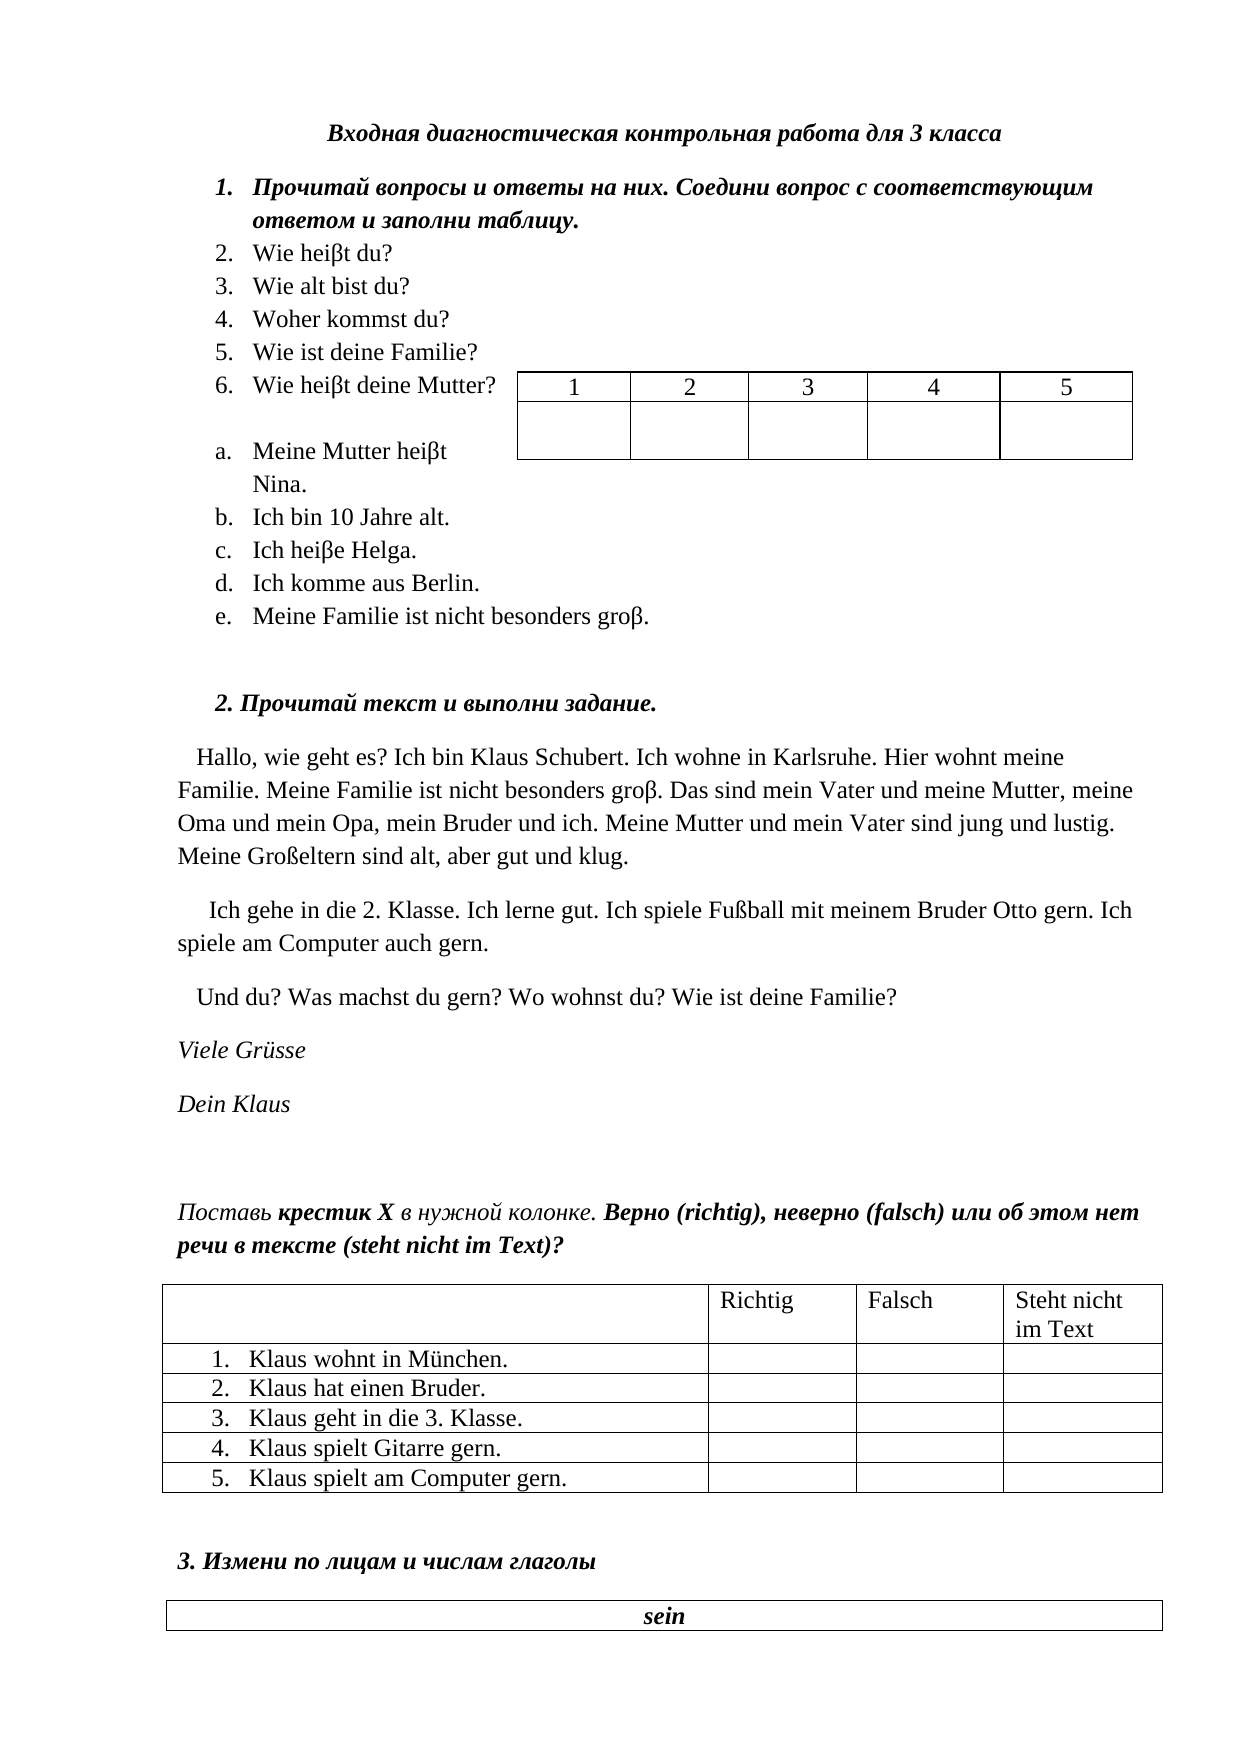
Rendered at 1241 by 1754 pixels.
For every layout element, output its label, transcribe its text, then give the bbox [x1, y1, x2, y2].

table_cell Klaus spielt Gitarre gern. [163, 1433, 708, 1462]
table_cell [749, 402, 867, 459]
table_cell [709, 1403, 856, 1432]
table_cell Klaus spielt am Computer gern. [163, 1463, 708, 1492]
table_cell [857, 1463, 1003, 1492]
table_header Steht nicht im Text [1004, 1285, 1162, 1343]
table_cell Klaus geht in die 3. Klasse. [163, 1403, 708, 1432]
table_header 4 [868, 373, 999, 401]
table_header sein [167, 1601, 1162, 1630]
list Прочитай вопросы и ответы на них. Соедини вопрос с соответствующим ответом и заполни таблицу. [215, 172, 1152, 234]
list Ich komme aus Berlin. [215, 568, 1152, 597]
table_cell [1001, 402, 1132, 459]
text Ich gehe in die 2. Klasse. Ich lerne gut. Ich spiele Fußball mit meinem Bruder Otto gern. Ich spiele am Computer auch gern. [177, 895, 1152, 957]
table_cell [518, 402, 630, 459]
text Dein Klaus [177, 1089, 1152, 1118]
table_cell [1004, 1403, 1162, 1432]
table_header 1 [518, 373, 630, 401]
list Woher kommst du? [215, 304, 1152, 333]
list Wie heiβt du? [215, 238, 1152, 267]
table_cell [1004, 1344, 1162, 1372]
list Wie heiβt deine Mutter? [215, 370, 1152, 399]
table_cell [1004, 1433, 1162, 1462]
text Und du? Was machst du gern? Wo wohnst du? Wie ist deine Familie? [177, 982, 1152, 1011]
table_cell [631, 402, 748, 459]
list Ich heiβe Helga. [215, 535, 1152, 564]
table_cell [868, 402, 999, 459]
table_header Richtig [709, 1285, 856, 1343]
table_header 5 [1001, 373, 1132, 401]
text Поставь крестик X в нужной колонке. Верно (richtig), неверно (falsch) или об этом нет речи в тексте (steht nicht im Text)? [177, 1197, 1152, 1259]
list Wie alt bist du? [215, 271, 1152, 300]
table_cell [857, 1433, 1003, 1462]
table_cell [857, 1374, 1003, 1402]
table_cell Klaus wohnt in München. [163, 1344, 708, 1372]
list Ich bin 10 Jahre alt. [215, 502, 1152, 531]
text Hallo, wie geht es? Ich bin Klaus Schubert. Ich wohne in Karlsruhe. Hier wohnt meine Familie. Meine Familie ist nicht besonders groβ. Das sind mein Vater und meine Mutter, meine Oma und mein Opa, mein Bruder und ich. Meine Mutter und mein Vater sind jung und lustig. Meine Großeltern sind alt, aber gut und klug. [177, 742, 1152, 870]
table_cell [1004, 1374, 1162, 1402]
table_header [163, 1285, 708, 1343]
table_header 3 [749, 373, 867, 401]
table_cell [709, 1433, 856, 1462]
text Viele Grüsse [177, 1036, 1152, 1064]
text Входная диагностическая контрольная работа для 3 класса [177, 118, 1152, 147]
table_cell [857, 1344, 1003, 1372]
text 2. Прочитай текст и выполни задание. [177, 688, 1152, 717]
table_cell [709, 1463, 856, 1492]
table_cell Klaus hat einen Bruder. [163, 1374, 708, 1402]
list Meine Familie ist nicht besonders groβ. [215, 601, 1152, 630]
list Meine Mutter heiβt Nina. [215, 436, 1152, 498]
table_header Falsch [857, 1285, 1003, 1343]
table_cell [1004, 1463, 1162, 1492]
table_cell [709, 1374, 856, 1402]
list Wie ist deine Familie? [215, 337, 1152, 366]
table_cell [857, 1403, 1003, 1432]
table_header 2 [631, 373, 748, 401]
text 3. Измени по лицам и числам глаголы [177, 1546, 1152, 1575]
table_cell [709, 1344, 856, 1372]
